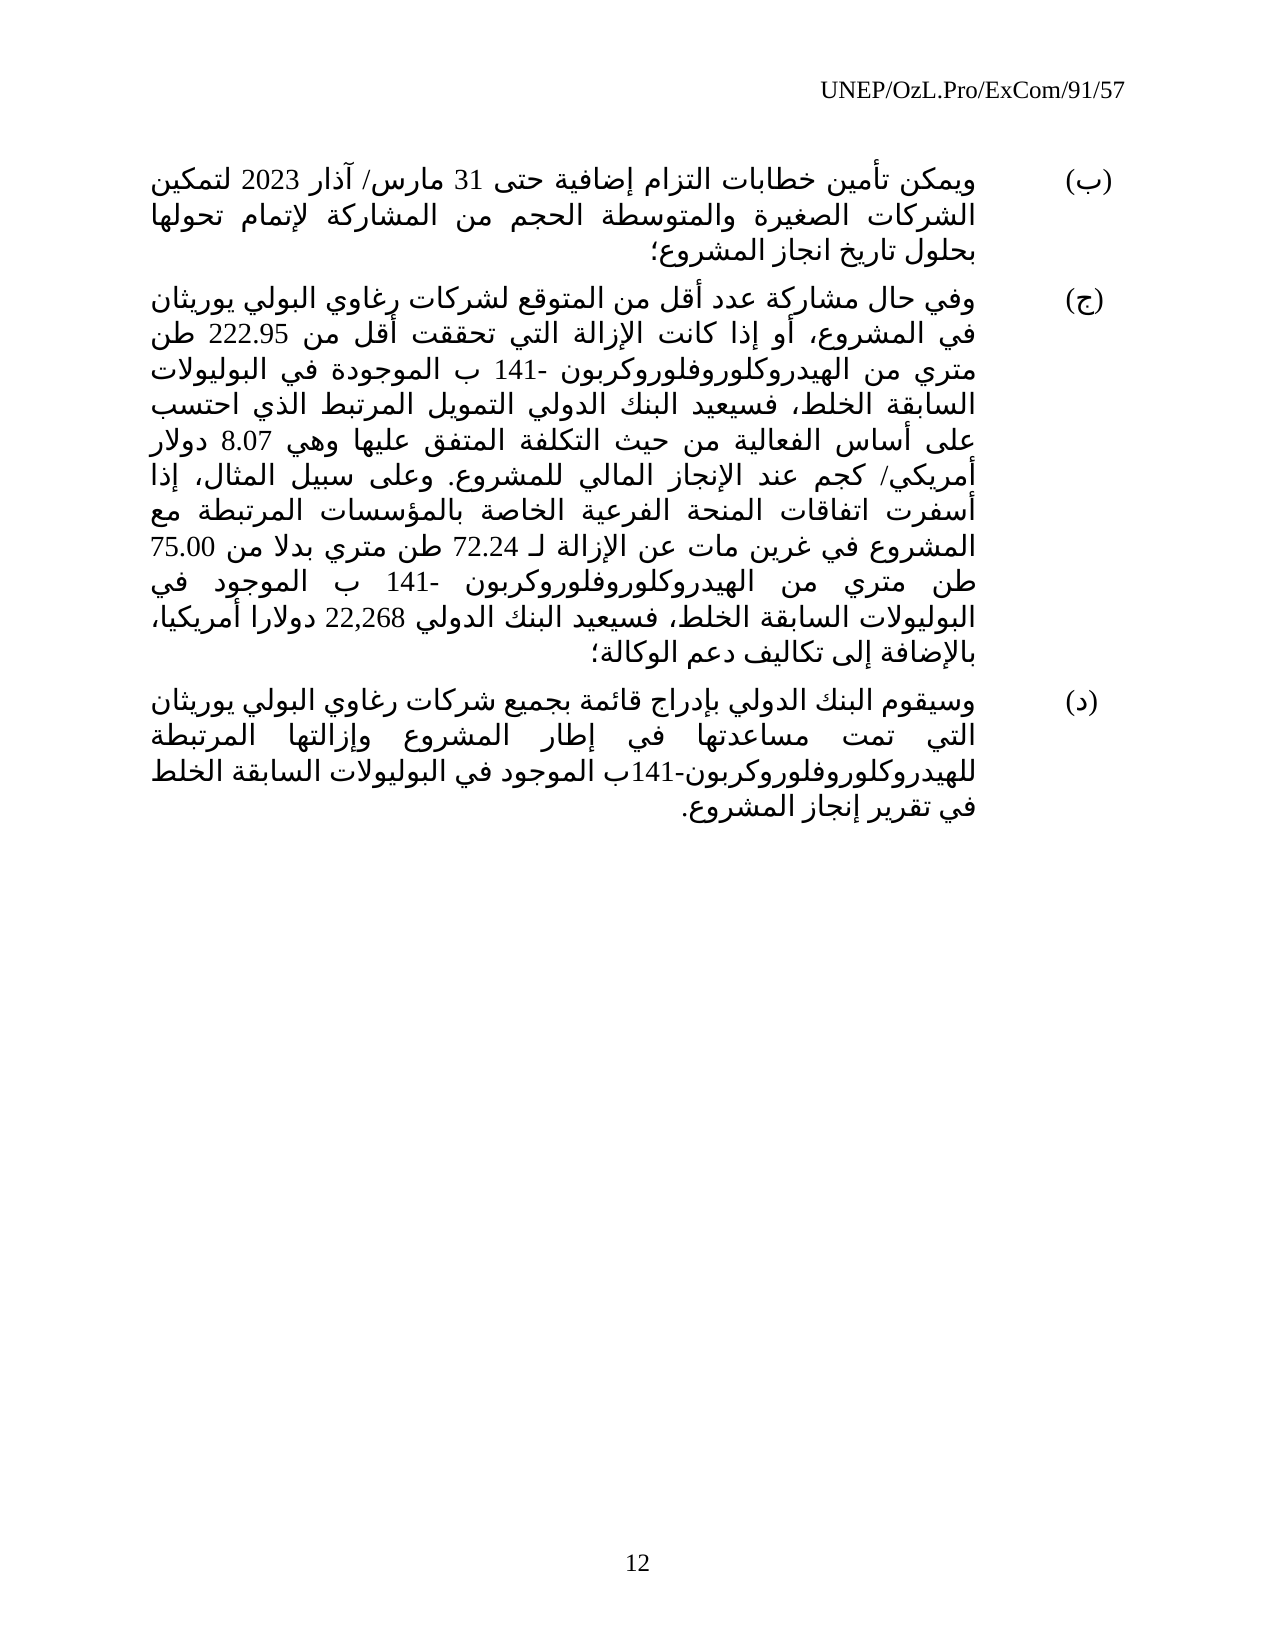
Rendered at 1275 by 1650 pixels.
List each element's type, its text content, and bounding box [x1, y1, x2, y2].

subtitle وفي حال مشاركة عدد أقل من المتوقع لشركات رغاوي البولي يوريثان في المشروع، أو إذا كانت الإزالة التي تحققت أقل من 222.95 طن متري من الهيدروكلوروفلوروكربون -141 ب الموجودة في البوليولات السابقة الخلط، فسيعيد البنك الدولي التمويل المرتبط الذي احتسب على أساس الفعالية من حيث التكلفة المتفق عليها وهي 8.07 دولار أمريكي/ كجم عند الإنجاز المالي للمشروع. وعلى سبيل المثال، إذا أسفرت اتفاقات المنحة الفرعية الخاصة بالمؤسسات المرتبطة مع المشروع في غرين مات عن الإزالة لـ 72.24 طن متري بدلا من 75.00 طن متري من الهيدروكلوروفلوروكربون -141 ب الموجود في البوليولات السابقة الخلط، فسيعيد البنك الدولي 22,268 دولارا أمريكيا، بالإضافة إلى تكاليف دعم الوكالة؛ [150, 280, 1066, 669]
subtitle وسيقوم البنك الدولي بإدراج قائمة بجميع شركات رغاوي البولي يوريثان التي تمت مساعدتها في إطار المشروع وإزالتها المرتبطة للهيدروكلوروفلوروكربون-141ب الموجود في البوليولات السابقة الخلط في تقرير إنجاز المشروع. [150, 682, 1066, 824]
subtitle ويمكن تأمين خطابات التزام إضافية حتى 31 مارس/ آذار 2023 لتمكين الشركات الصغيرة والمتوسطة الحجم من المشاركة لإتمام تحولها بحلول تاريخ انجاز المشروع؛ [150, 161, 1066, 267]
